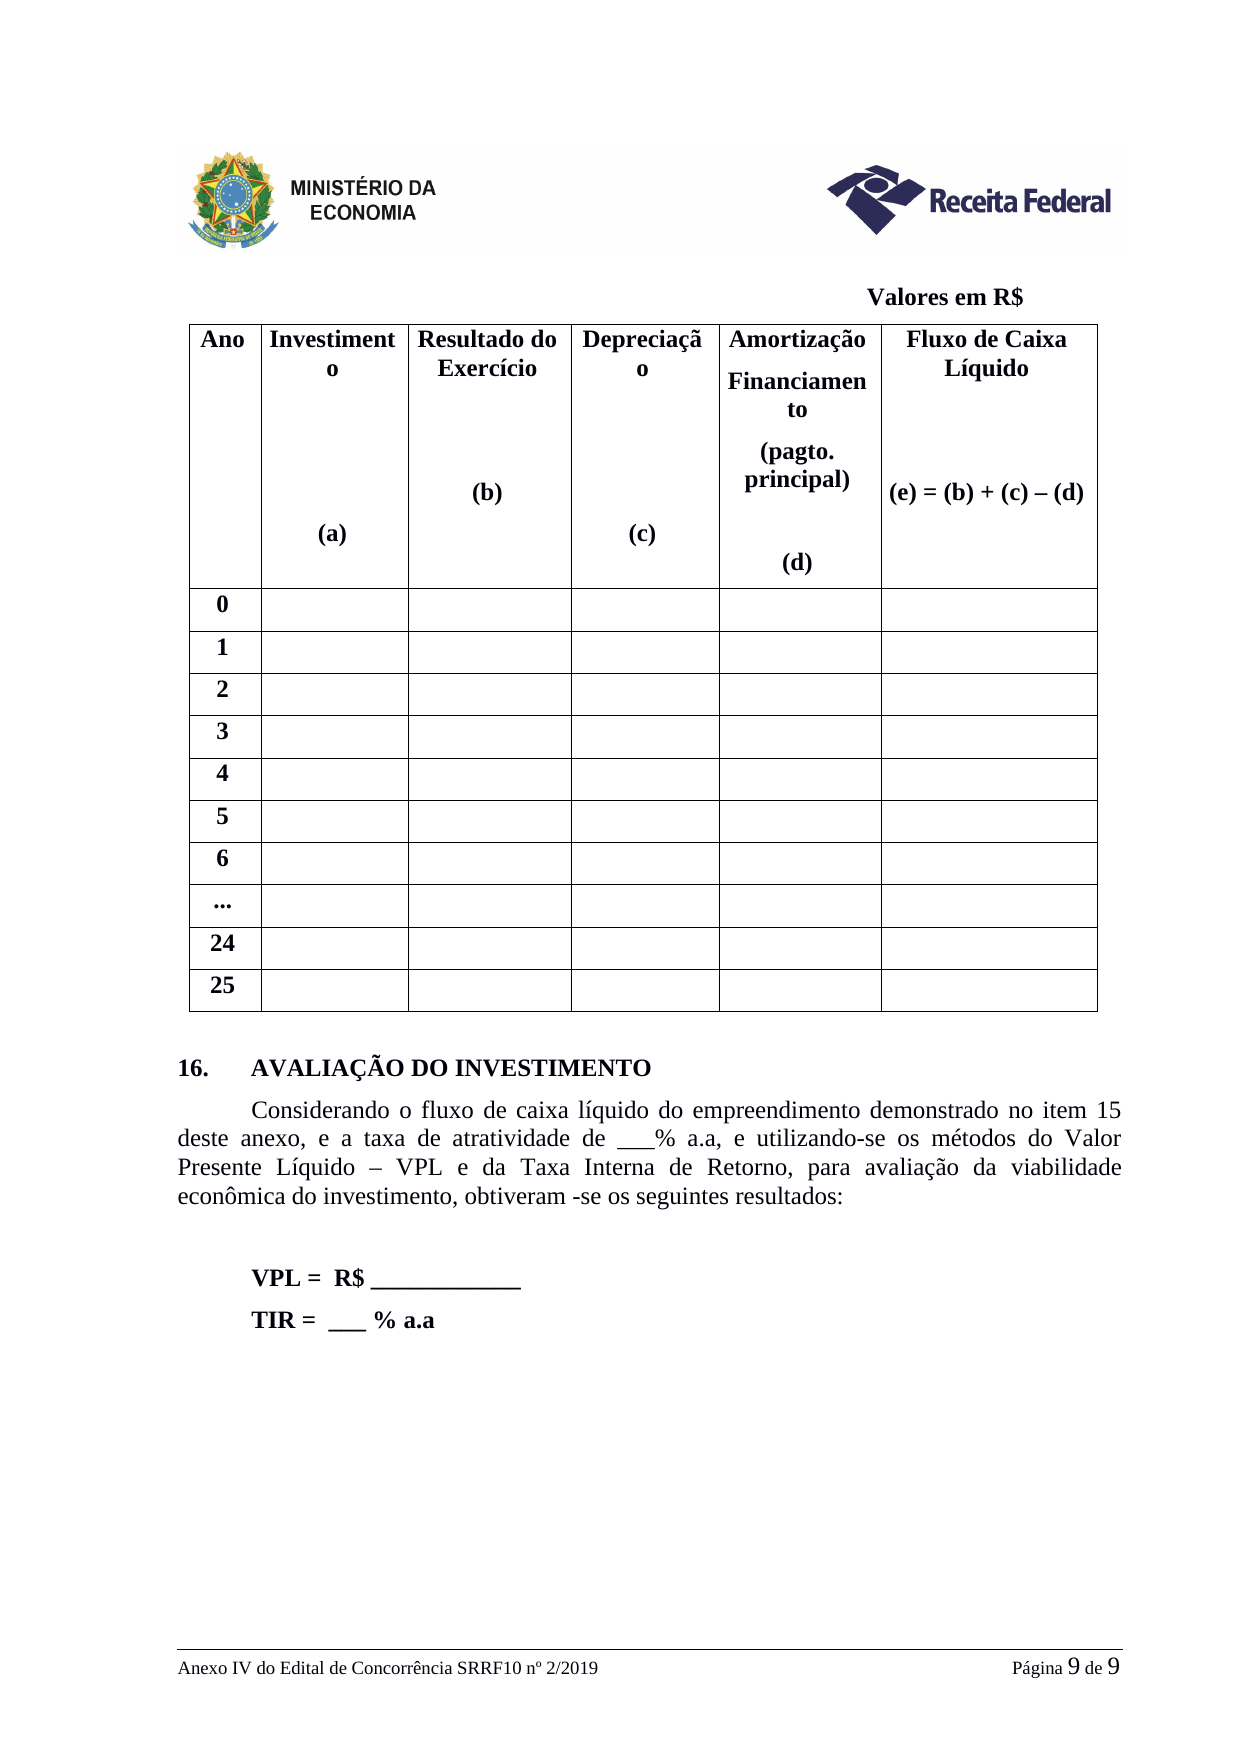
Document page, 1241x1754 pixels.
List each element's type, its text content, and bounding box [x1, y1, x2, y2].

table_cell [409, 843, 571, 884]
text TIR = ___ % a.a [177, 1305, 1123, 1333]
table_cell [882, 632, 1097, 673]
table_cell [409, 801, 571, 842]
table_cell [720, 843, 881, 884]
table_cell [720, 759, 881, 800]
table_cell [572, 843, 719, 884]
table_cell [262, 843, 408, 884]
table_cell [882, 801, 1097, 842]
text 16. AVALIAÇÃO DO INVESTIMENTO [177, 1053, 1123, 1082]
table_cell [262, 928, 408, 969]
table_cell [262, 632, 408, 673]
table_cell [882, 716, 1097, 757]
picture [177, 147, 1123, 253]
table_header Amortização Financiamento (pagto. principal) (d) [720, 325, 881, 588]
table_cell [262, 674, 408, 715]
table_cell [882, 885, 1097, 927]
table_cell [409, 928, 571, 969]
table_cell [409, 674, 571, 715]
table_cell 4 [190, 759, 261, 800]
text Valores em R$ [731, 282, 1123, 311]
table_cell [882, 589, 1097, 631]
table_cell 25 [190, 970, 261, 1011]
table_cell [409, 885, 571, 927]
table_cell [262, 716, 408, 757]
text Considerando o fluxo de caixa líquido do empreendimento demonstrado no item 15 deste anexo, e a taxa de atratividade de ___% a.a, e utilizando-se os métodos do Valor Presente Líquido – VPL e da Taxa Interna de Retorno, para avaliação da viabilidade econômica do investimento, obtiveram -se os seguintes resultados: [177, 1095, 1123, 1210]
table_cell [720, 801, 881, 842]
table_cell [409, 716, 571, 757]
table_cell 2 [190, 674, 261, 715]
table_cell 3 [190, 716, 261, 757]
table_header Depreciação (c) [572, 325, 719, 588]
table_cell [882, 759, 1097, 800]
table_cell 1 [190, 632, 261, 673]
table_cell [572, 885, 719, 927]
table_cell [572, 928, 719, 969]
table_header Fluxo de Caixa Líquido (e) = (b) + (c) – (d) [882, 325, 1097, 588]
table_cell [409, 632, 571, 673]
table_header Resultado do Exercício (b) [409, 325, 571, 588]
table_cell [882, 843, 1097, 884]
table_cell [262, 885, 408, 927]
table_cell [572, 970, 719, 1011]
table_cell [572, 759, 719, 800]
table_cell [262, 759, 408, 800]
table_cell ... [190, 885, 261, 927]
table_cell [572, 632, 719, 673]
table_cell [720, 674, 881, 715]
table_cell [262, 589, 408, 631]
table_cell [572, 589, 719, 631]
table_header Investimento (a) [262, 325, 408, 588]
table_cell [572, 716, 719, 757]
table_cell [720, 716, 881, 757]
table_cell [409, 759, 571, 800]
table_cell [409, 970, 571, 1011]
table_cell [720, 885, 881, 927]
table_cell [572, 801, 719, 842]
table_cell [262, 970, 408, 1011]
table_cell [720, 632, 881, 673]
table_cell 0 [190, 589, 261, 631]
table_cell [882, 928, 1097, 969]
table_cell [882, 674, 1097, 715]
table_cell [720, 970, 881, 1011]
table_cell [572, 674, 719, 715]
table_cell [720, 589, 881, 631]
table_header Ano [190, 325, 261, 588]
table_cell [409, 589, 571, 631]
table_cell [720, 928, 881, 969]
table_cell [882, 970, 1097, 1011]
table_cell 5 [190, 801, 261, 842]
table_cell 24 [190, 928, 261, 969]
table_cell 6 [190, 843, 261, 884]
table_cell [262, 801, 408, 842]
text VPL = R$ ____________ [177, 1263, 1123, 1292]
